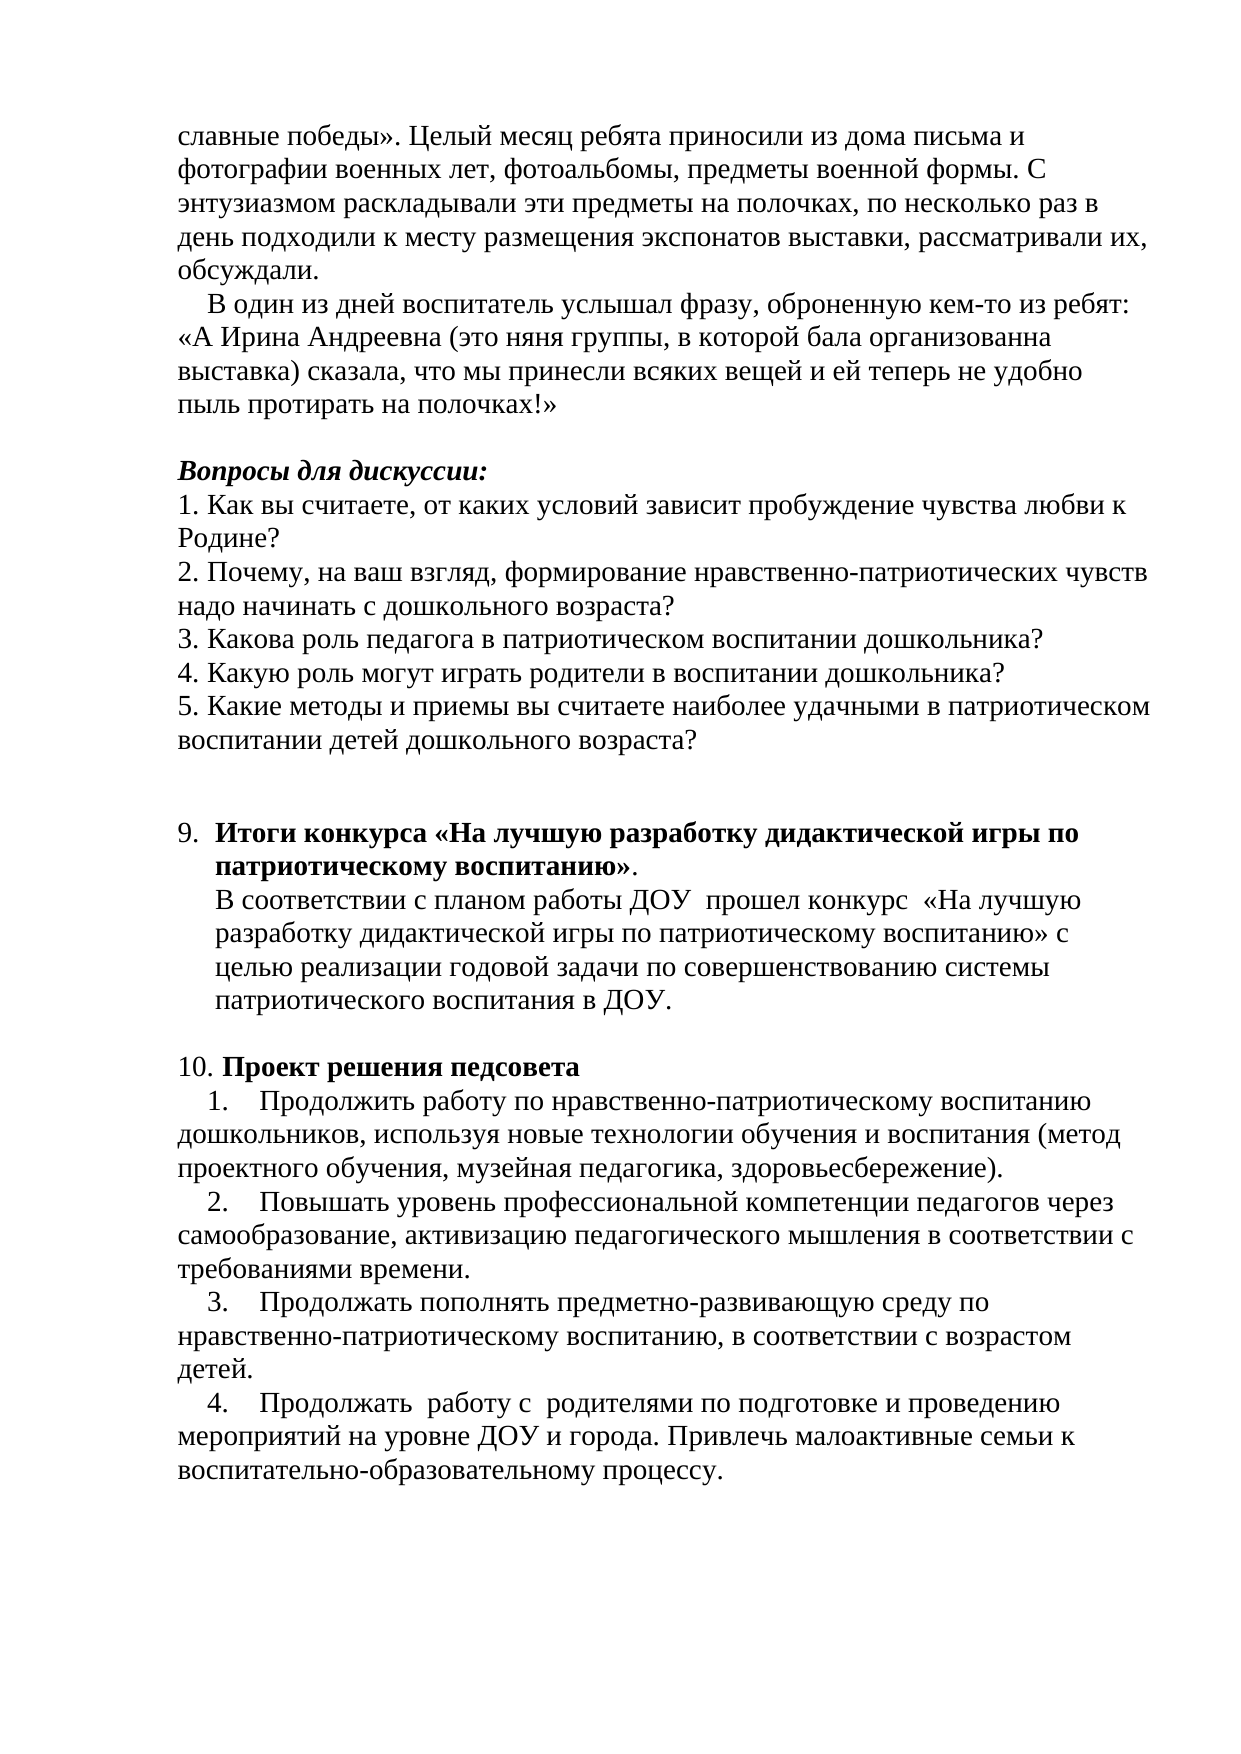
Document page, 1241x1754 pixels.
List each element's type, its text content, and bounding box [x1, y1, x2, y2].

list Итоги конкурса «На лучшую разработку дидактической игры по патриотическому воспитанию». [177, 815, 1152, 882]
list Почему, на ваш взгляд, формирование нравственно-патриотических чувств надо начинать с дошкольного возраста? [177, 554, 1152, 621]
list Проект решения педсовета [177, 1049, 1152, 1083]
list Какова роль педагога в патриотическом воспитании дошкольника? [177, 621, 1152, 655]
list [177, 118, 1152, 286]
text Вопросы для дискуссии: [177, 453, 1152, 487]
list Какую роль могут играть родители в воспитании дошкольника? [177, 655, 1152, 688]
list Продолжить работу по нравственно-патриотическому воспитанию дошкольников, используя новые технологии обучения и воспитания (метод проектного обучения, музейная педагогика, здоровьесбережение). [177, 1083, 1152, 1184]
list Какие методы и приемы вы считаете наиболее удачными в патриотическом воспитании детей дошкольного возраста? [177, 688, 1152, 755]
list Как вы считаете, от каких условий зависит пробуждение чувства любви к Родине? [177, 487, 1152, 554]
text В соответствии с планом работы ДОУ прошел конкурс «На лучшую разработку дидактической игры по патриотическому воспитанию» с целью реализации годовой задачи по совершенствованию системы патриотического воспитания в ДОУ. [215, 882, 1152, 1016]
list Повышать уровень профессиональной компетенции педагогов через самообразование, активизацию педагогического мышления в соответствии с требованиями времени. [177, 1184, 1152, 1284]
list Продолжать пополнять предметно-развивающую среду по нравственно-патриотическому воспитанию, в соответствии с возрастом детей. [177, 1284, 1152, 1385]
list Продолжать работу с родителями по подготовке и проведению мероприятий на уровне ДОУ и города. Привлечь малоактивные семьи к воспитательно-образовательному процессу. [177, 1385, 1152, 1486]
text В один из дней воспитатель услышал фразу, оброненную кем-то из ребят: «А Ирина Андреевна (это няня группы, в которой бала организованна выставка) сказала, что мы принесли всяких вещей и ей теперь не удобно пыль протирать на полочках!» [177, 286, 1152, 420]
